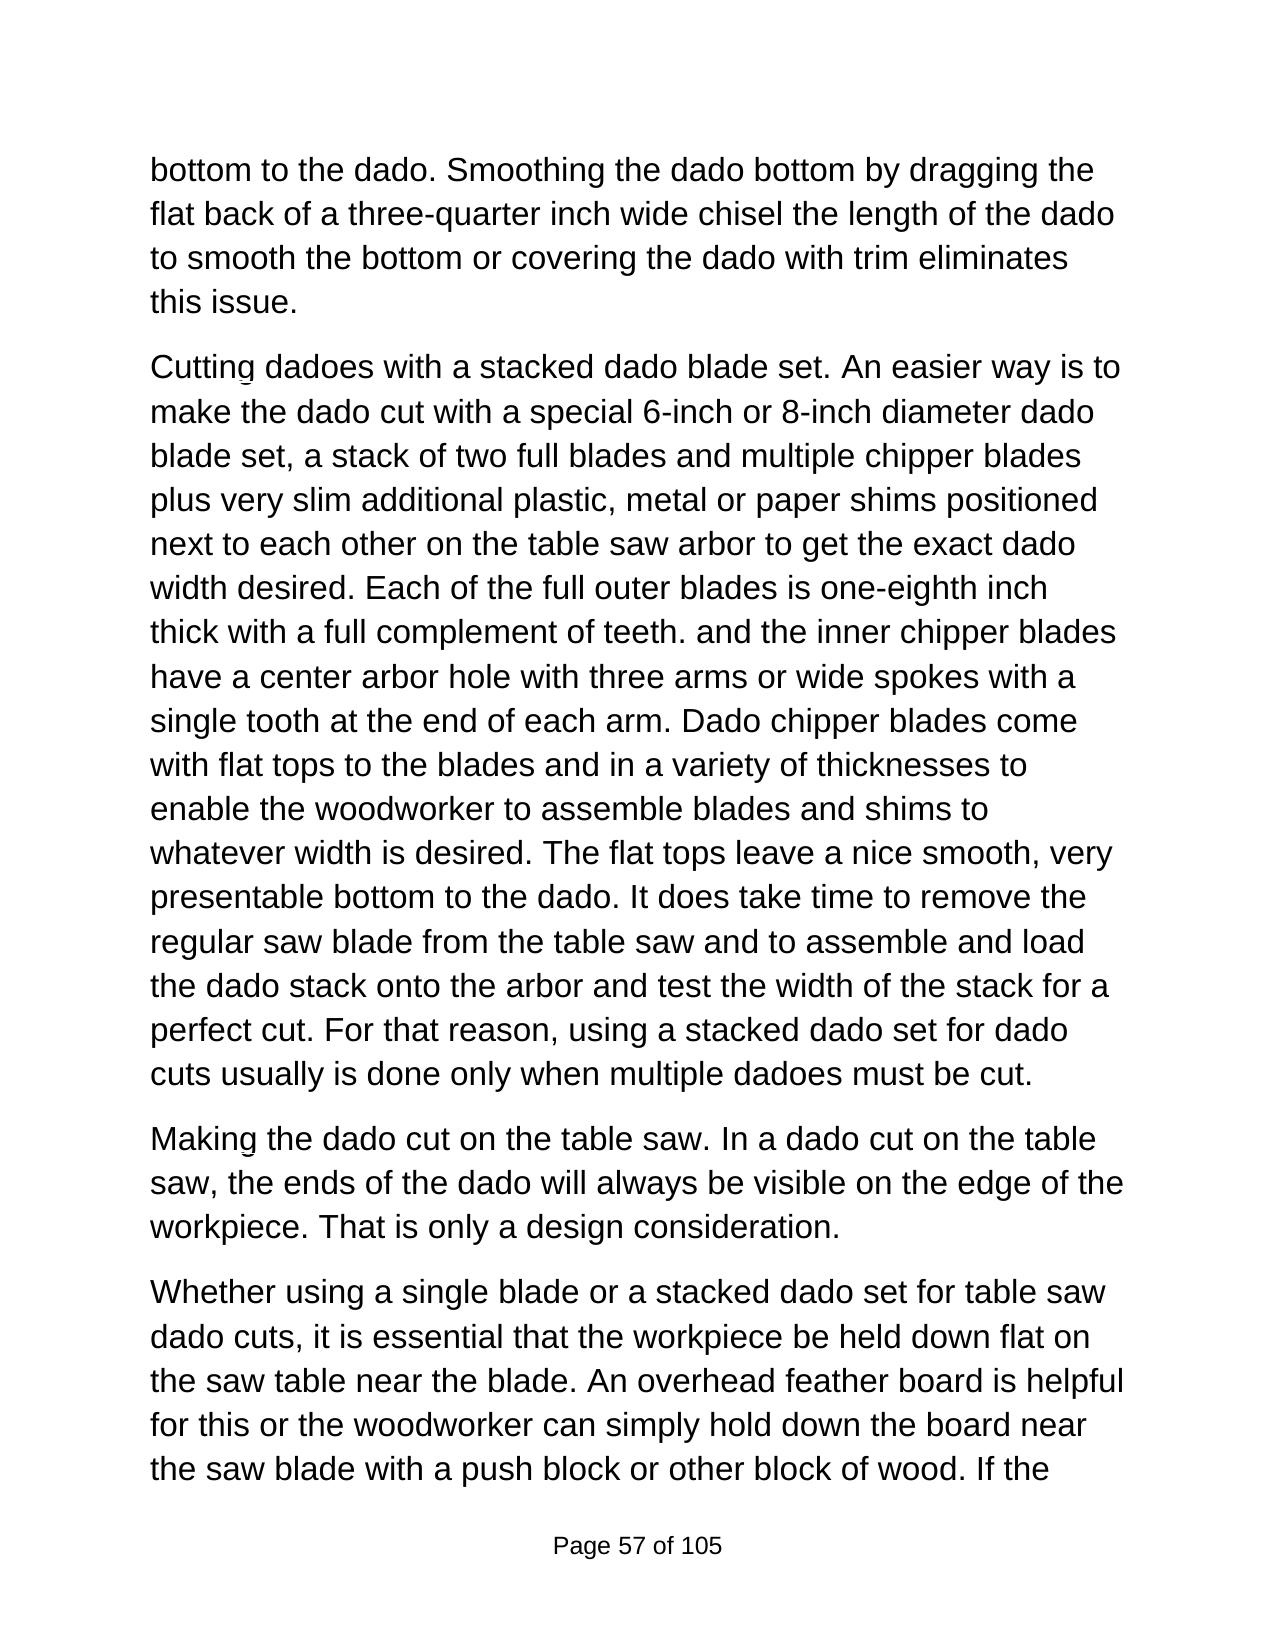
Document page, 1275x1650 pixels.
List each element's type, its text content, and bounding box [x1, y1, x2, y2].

text Cutting dadoes with a stacked dado blade set. An easier way is to make the dado cut with a special 6-inch or 8-inch diameter dado blade set, a stack of two full blades and multiple chipper blades plus very slim additional plastic, metal or paper shims positioned next to each other on the table saw arbor to get the exact dado width desired. Each of the full outer blades is one-eighth inch thick with a full complement of teeth. and the inner chipper blades have a center arbor hole with three arms or wide spokes with a single tooth at the end of each arm. Dado chipper blades come with flat tops to the blades and in a variety of thicknesses to enable the woodworker to assemble blades and shims to whatever width is desired. The flat tops leave a nice smooth, very presentable bottom to the dado. It does take time to remove the regular saw blade from the table saw and to assemble and load the dado stack onto the arbor and test the width of the stack for a perfect cut. For that reason, using a stacked dado set for dado cuts usually is done only when multiple dadoes must be cut. [150, 347, 1125, 1093]
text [150, 1272, 1125, 1488]
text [150, 150, 1125, 321]
text Making the dado cut on the table saw. In a dado cut on the table saw, the ends of the dado will always be visible on the edge of the workpiece. That is only a design consideration. [150, 1119, 1125, 1246]
